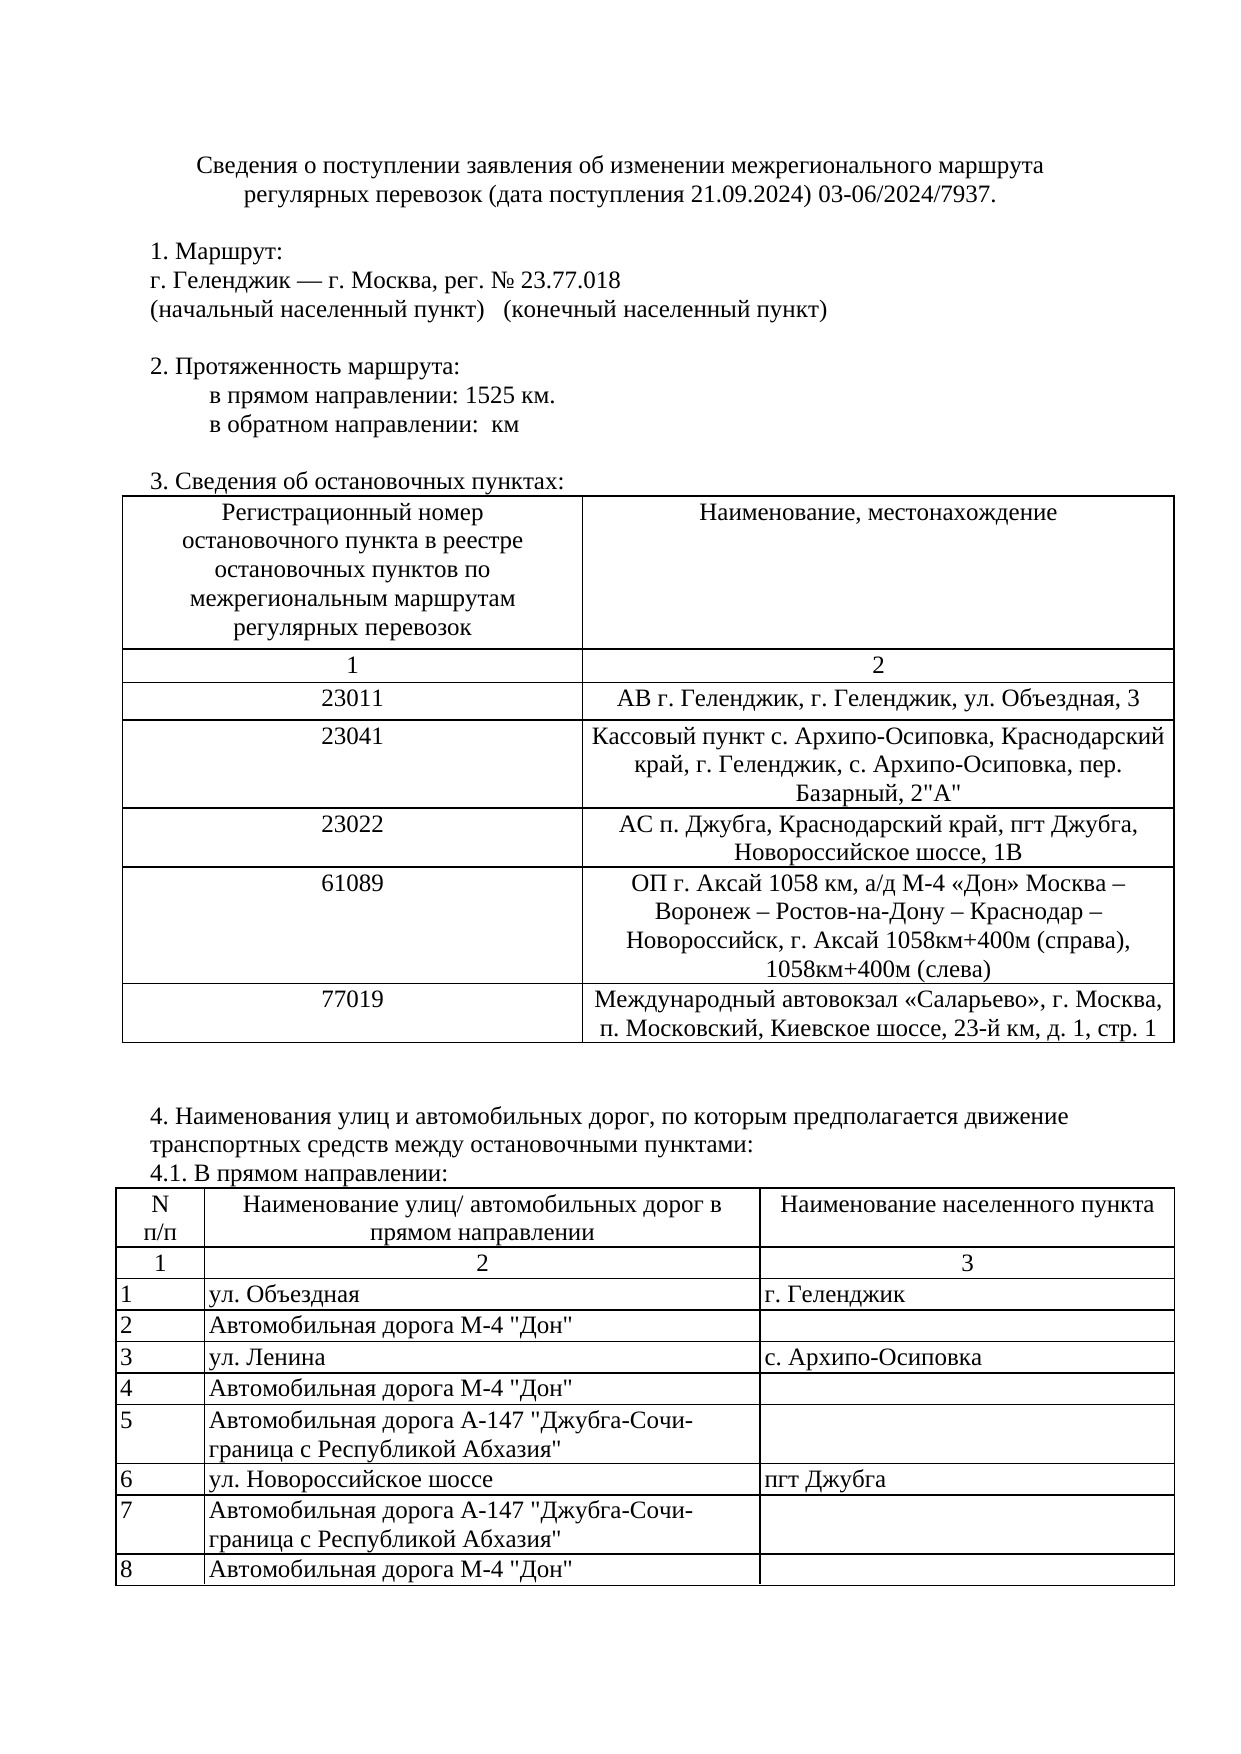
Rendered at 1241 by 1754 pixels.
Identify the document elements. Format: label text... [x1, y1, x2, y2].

table_cell ул. Объездная [205, 1279, 759, 1309]
table_cell 2 [583, 650, 1173, 681]
table_cell ул. Ленина [205, 1342, 759, 1372]
text в прямом направлении: 1525 км. [150, 380, 1090, 409]
table_cell Кассовый пункт с. Архипо-Осиповка, Краснодарский край, г. Геленджик, с. Архипо-Осиповка, пер. Базарный, 2"А" [583, 721, 1173, 807]
table_cell пгт Джубга [761, 1464, 1174, 1494]
table_cell 7 [117, 1496, 204, 1553]
table_cell 1 [123, 650, 582, 681]
table_cell ул. Новороссийское шоссе [205, 1464, 759, 1494]
table_cell Автомобильная дорога А-147 "Джубга-Сочи-граница с Республикой Абхазия" [205, 1496, 759, 1553]
table_cell 3 [117, 1342, 204, 1372]
table_cell 77019 [123, 984, 582, 1042]
table_cell ОП г. Аксай 1058 км, а/д М-4 «Дон» Москва – Воронеж – Ростов-на-Дону – Краснодар – Новороссийск, г. Аксай 1058км+400м (справа), 1058км+400м (слева) [583, 868, 1173, 983]
table_cell 6 [117, 1464, 204, 1494]
table_cell [761, 1496, 1174, 1553]
text 4.1. В прямом направлении: [150, 1158, 1090, 1187]
table_cell 2 [205, 1248, 759, 1278]
table_header Наименование населенного пункта [761, 1189, 1174, 1246]
text в обратном направлении: км [150, 409, 1090, 437]
table_cell 8 [117, 1555, 204, 1584]
text Сведения о поступлении заявления об изменении межрегионального маршрута регулярных перевозок (дата поступления 21.09.2024) 03-06/2024/7937. [150, 150, 1090, 207]
table_cell 3 [761, 1248, 1174, 1278]
table_header N п/п [117, 1189, 204, 1246]
table_header Регистрационный номер остановочного пункта в реестре остановочных пунктов по межрегиональным маршрутам регулярных перевозок [123, 497, 582, 648]
table_header Наименование, местонахождение [583, 497, 1173, 648]
table_header Наименование улиц/ автомобильных дорог в прямом направлении [205, 1189, 759, 1246]
table_cell Международный автовокзал «Саларьево», г. Москва, п. Московский, Киевское шоссе, 23-й км, д. 1, стр. 1 [583, 984, 1173, 1042]
table_cell 2 [117, 1311, 204, 1341]
table_cell АВ г. Геленджик, г. Геленджик, ул. Объездная, 3 [583, 683, 1173, 719]
text 2. Протяженность маршрута: [150, 351, 1090, 380]
table_cell [761, 1374, 1174, 1403]
table_cell с. Архипо-Осиповка [761, 1342, 1174, 1372]
table_cell 23022 [123, 809, 582, 866]
table_cell Автомобильная дорога А-147 "Джубга-Сочи-граница с Республикой Абхазия" [205, 1405, 759, 1462]
table_cell 23011 [123, 683, 582, 719]
text 4. Наименования улиц и автомобильных дорог, по которым предполагается движение транспортных средств между остановочными пунктами: [150, 1101, 1090, 1158]
text г. Геленджик — г. Москва, рег. № 23.77.018 [150, 265, 1090, 294]
table_cell 61089 [123, 868, 582, 983]
table_cell 1 [117, 1248, 204, 1278]
table_cell 4 [117, 1374, 204, 1403]
table_cell 5 [117, 1405, 204, 1462]
table_cell 1 [117, 1279, 204, 1309]
table_cell Автомобильная дорога М-4 "Дон" [205, 1311, 759, 1341]
table_cell АС п. Джубга, Краснодарский край, пгт Джубга, Новороссийское шоссе, 1В [583, 809, 1173, 866]
table_cell [761, 1311, 1174, 1341]
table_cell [205, 1555, 759, 1584]
table_cell 23041 [123, 721, 582, 807]
text 3. Сведения об остановочных пунктах: [150, 466, 1090, 495]
table_cell Автомобильная дорога М-4 "Дон" [205, 1374, 759, 1403]
table_cell [761, 1555, 1174, 1584]
table_cell [761, 1405, 1174, 1462]
text (начальный населенный пункт) (конечный населенный пункт) [150, 294, 1090, 322]
table_cell г. Геленджик [761, 1279, 1174, 1309]
text 1. Маршрут: [150, 236, 1090, 265]
